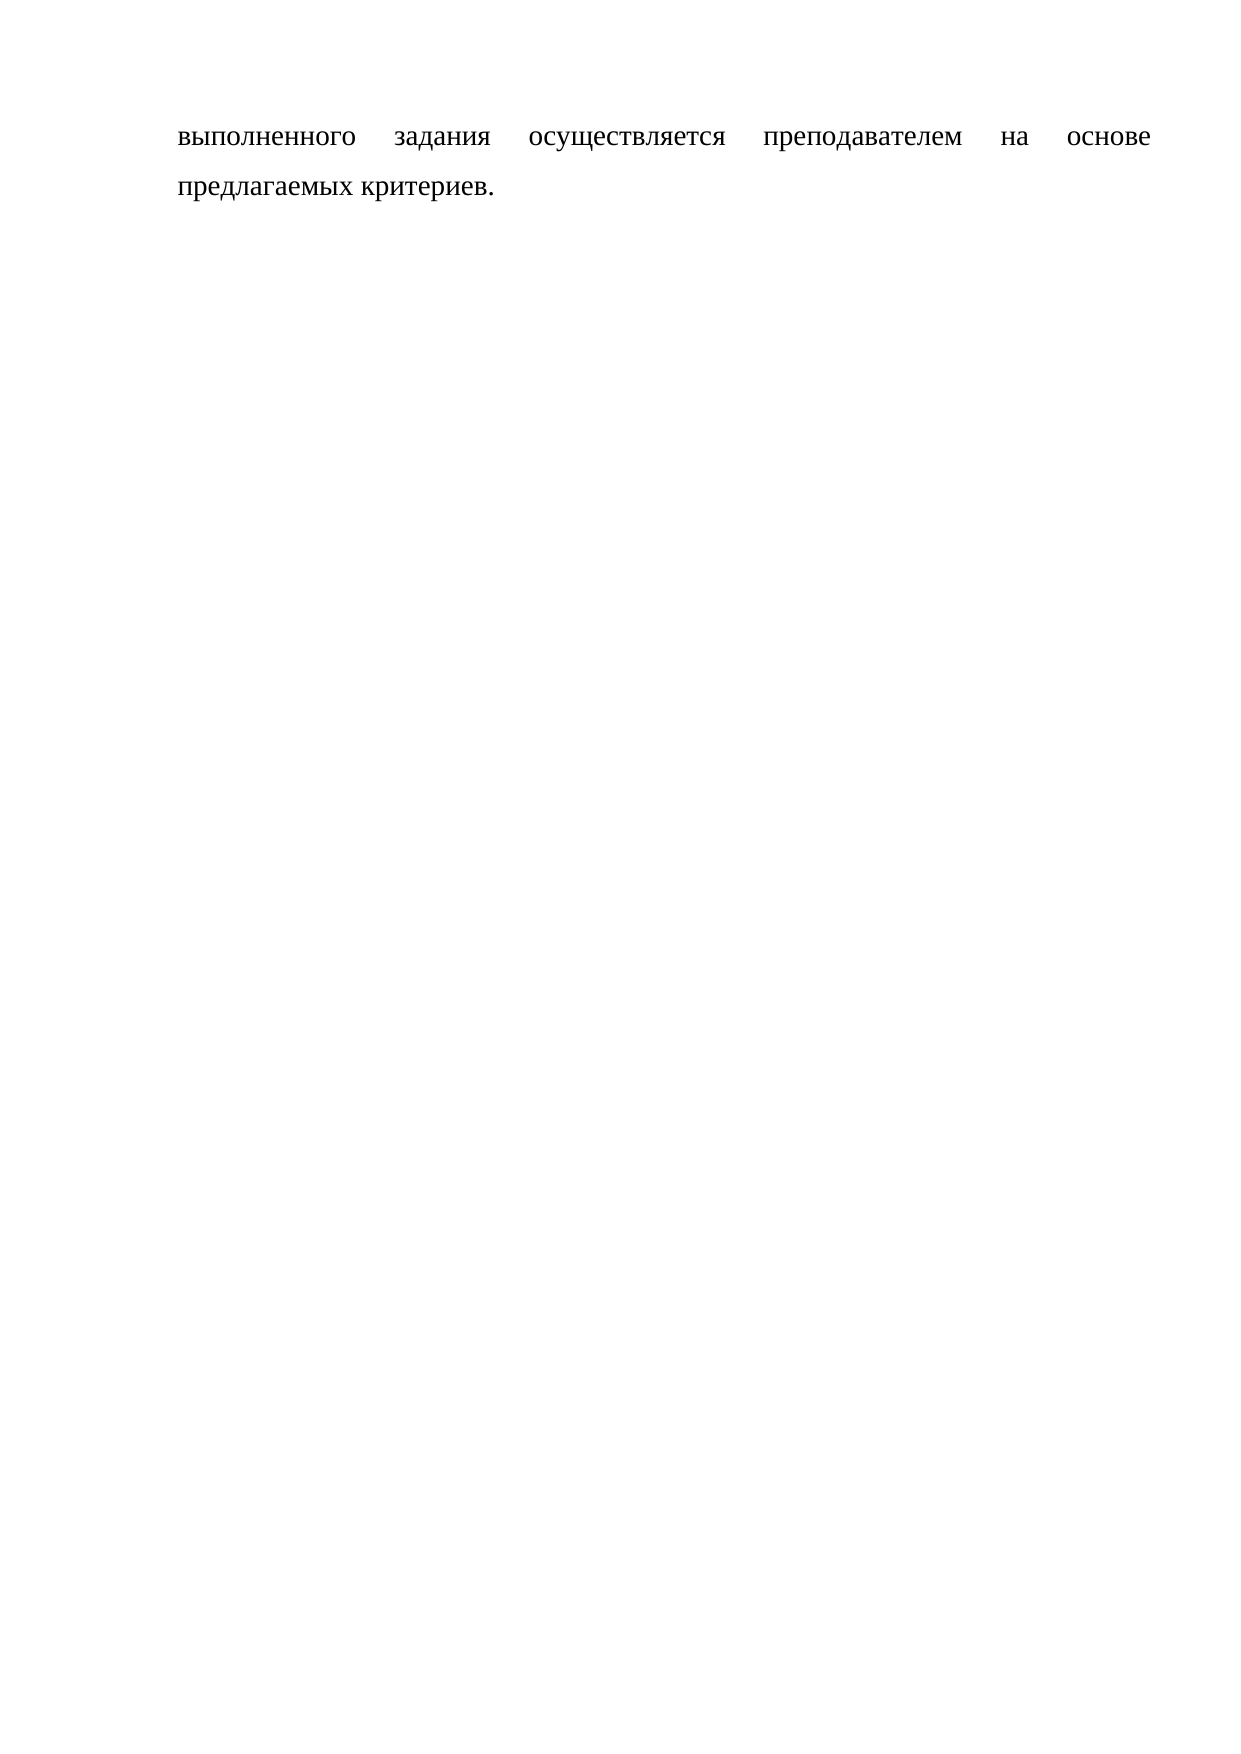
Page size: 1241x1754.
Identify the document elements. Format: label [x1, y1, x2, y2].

text [177, 118, 1152, 202]
